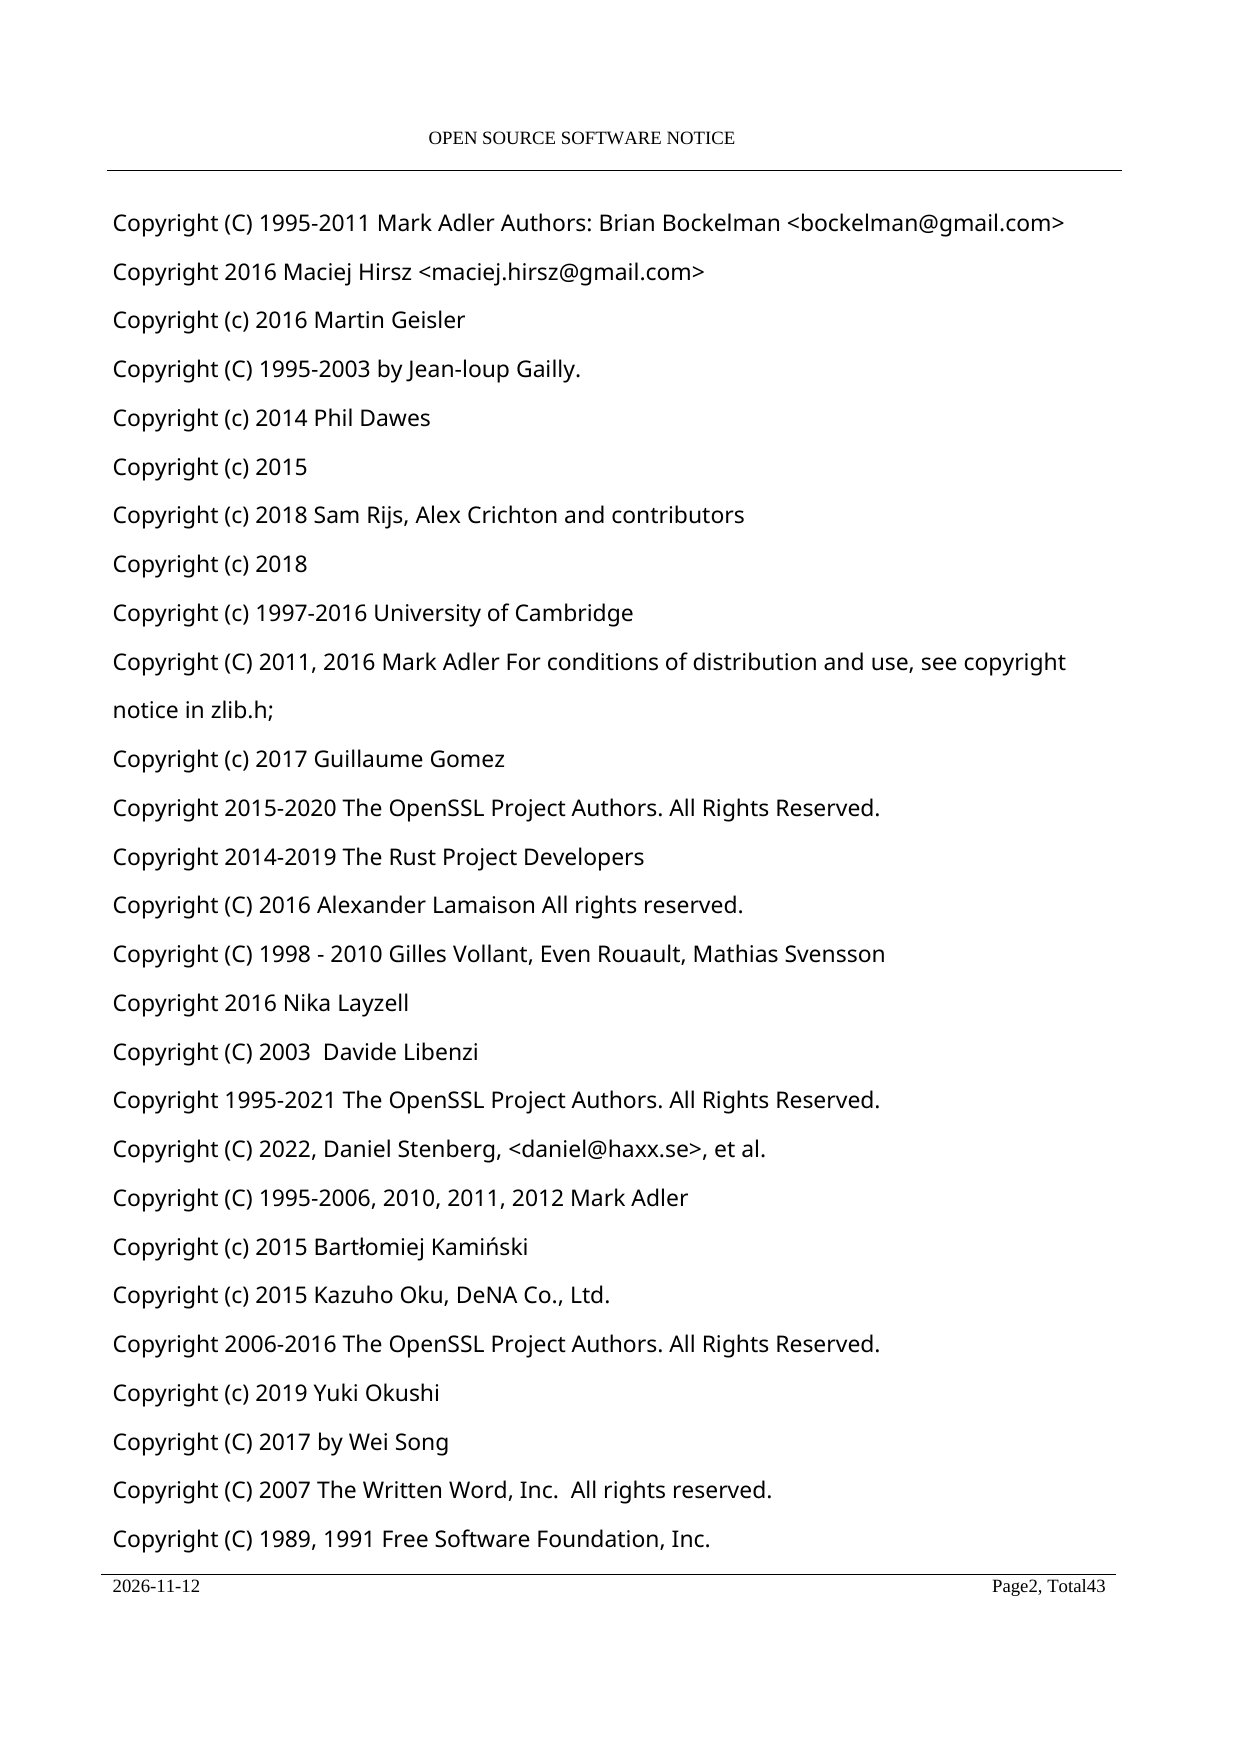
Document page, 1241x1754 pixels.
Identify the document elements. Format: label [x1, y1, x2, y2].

text [112, 206, 1128, 1555]
